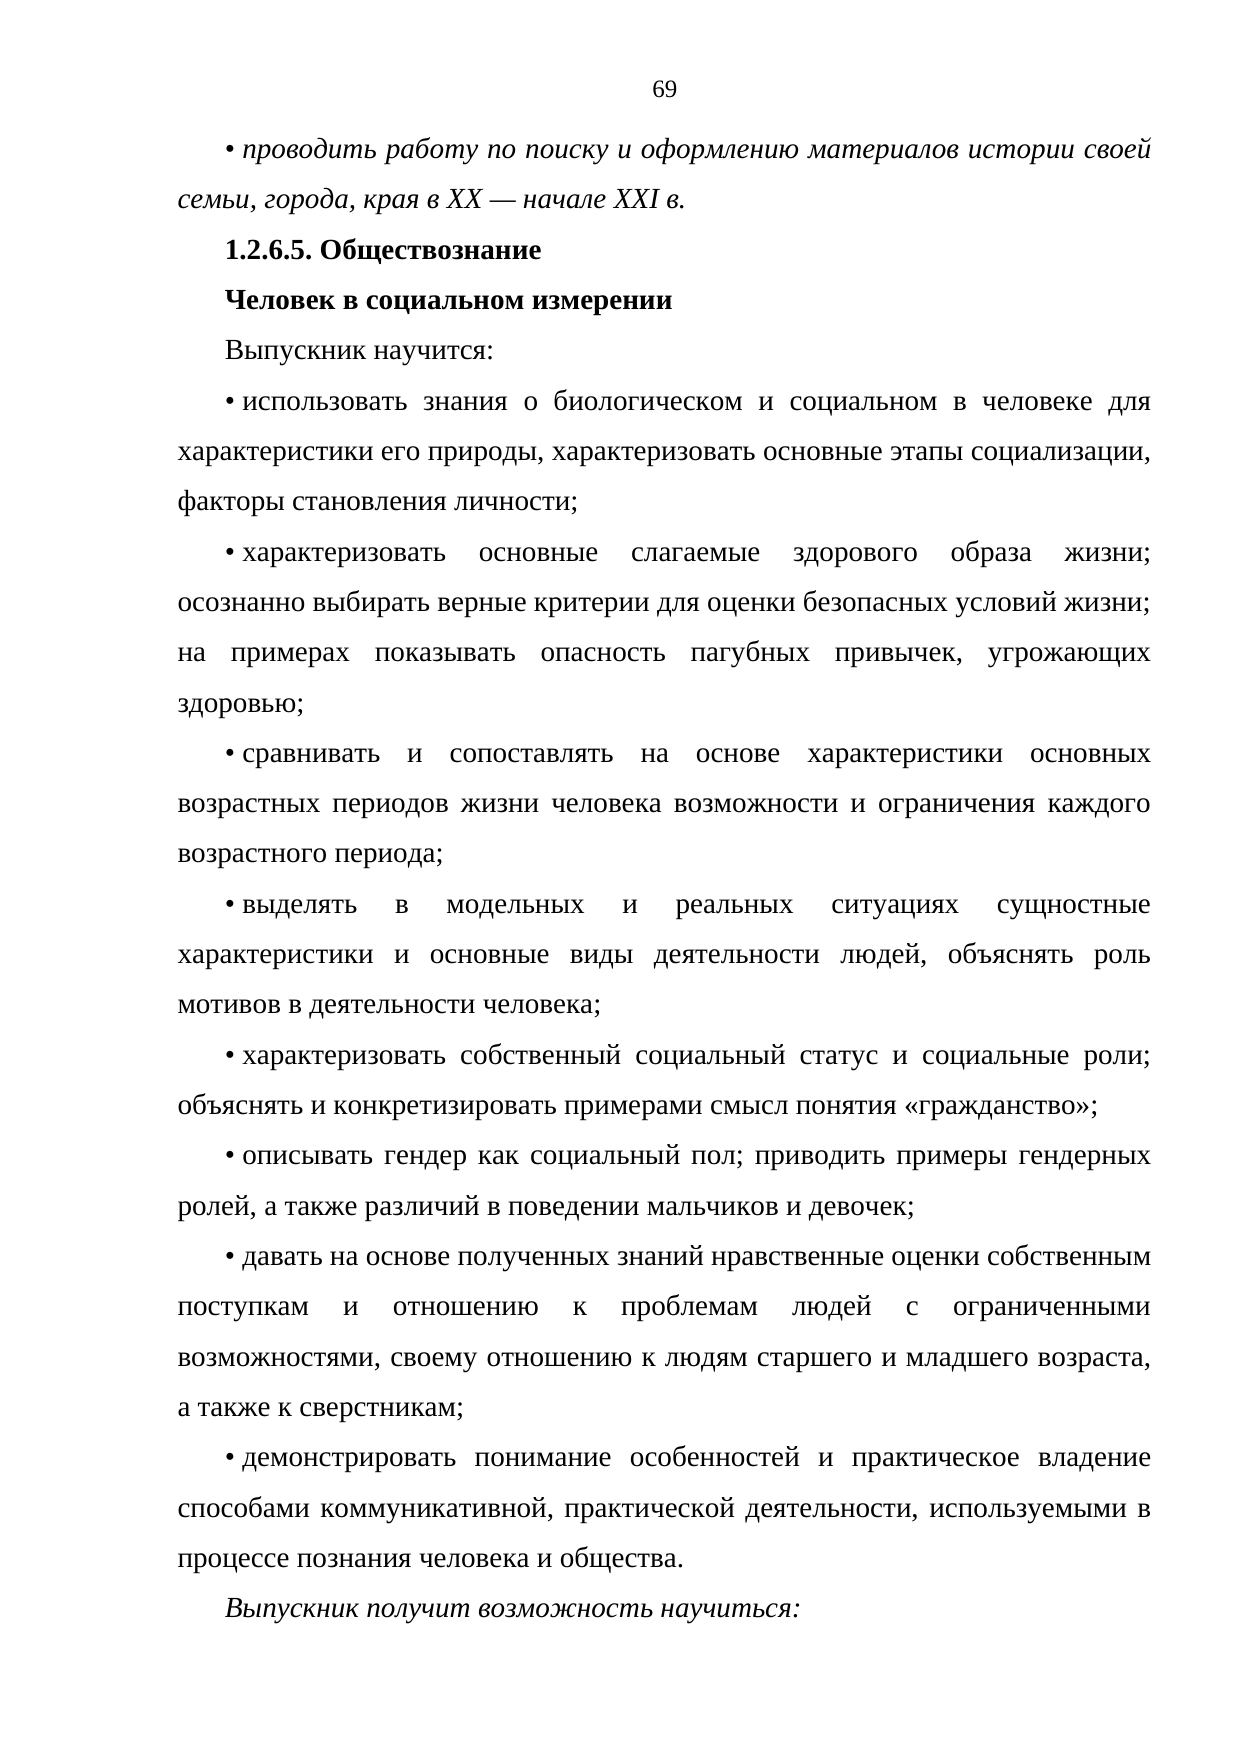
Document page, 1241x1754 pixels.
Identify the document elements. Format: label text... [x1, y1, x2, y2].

text • проводить работу по поиску и оформлению материалов истории своей семьи, города, края в ХХ — начале XXI в. [177, 131, 1152, 215]
text • характеризовать основные слагаемые здорового образа жизни; осознанно выбирать верные критерии для оценки безопасных условий жизни; на примерах показывать опасность пагубных привычек, угрожающих здоровью; [177, 534, 1152, 718]
text • демонстрировать понимание особенностей и практическое владение способами коммуникативной, практической деятельности, используемыми в процессе познания человека и общества. [177, 1439, 1152, 1573]
text Выпускник научится: [177, 332, 1152, 366]
text • давать на основе полученных знаний нравственные оценки собственным поступкам и отношению к проблемам людей с ограниченными возможностями, своему отношению к людям старшего и младшего возраста, а также к сверстникам; [177, 1238, 1152, 1423]
text 1.2.6.5. Обществознание [177, 232, 1152, 265]
text • описывать гендер как социальный пол; приводить примеры гендерных ролей, а также различий в поведении мальчиков и девочек; [177, 1137, 1152, 1221]
text • выделять в модельных и реальных ситуациях сущностные характеристики и основные виды деятельности людей, объяснять роль мотивов в деятельности человека; [177, 886, 1152, 1020]
text Человек в социальном измерении [177, 282, 1152, 316]
text Выпускник получит возможность научиться: [177, 1590, 1152, 1624]
text • использовать знания о биологическом и социальном в человеке для характеристики его природы, характеризовать основные этапы социализации, факторы становления личности; [177, 383, 1152, 517]
text • сравнивать и сопоставлять на основе характеристики основных возрастных периодов жизни человека возможности и ограничения каждого возрастного периода; [177, 735, 1152, 869]
text • характеризовать собственный социальный статус и социальные роли; объяснять и конкретизировать примерами смысл понятия «гражданство»; [177, 1037, 1152, 1121]
